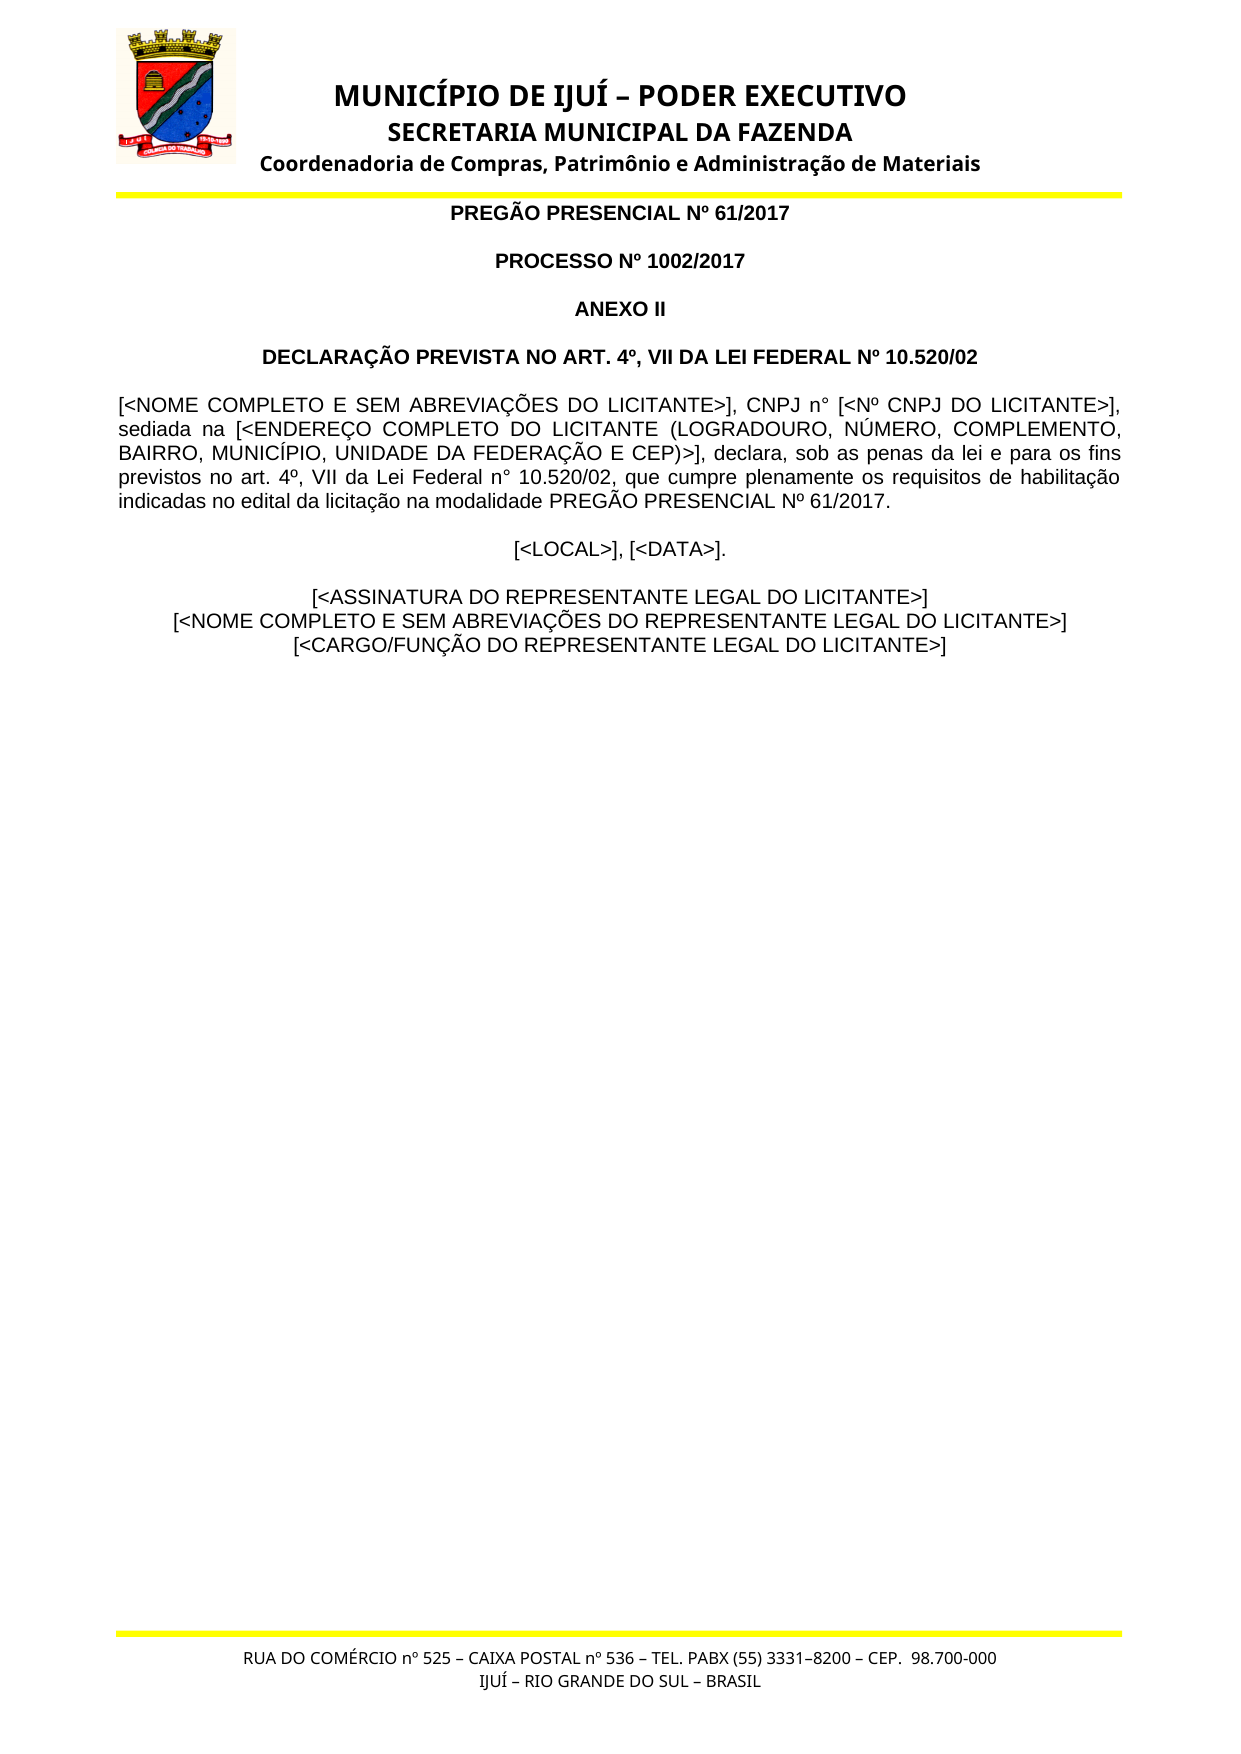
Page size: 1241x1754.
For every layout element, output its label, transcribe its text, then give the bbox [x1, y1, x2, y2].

text [<CARGO/FUNÇÃO DO REPRESENTANTE LEGAL DO LICITANTE>] [118, 632, 1122, 656]
text PROCESSO Nº 1002/2017 [118, 249, 1122, 273]
text [<NOME COMPLETO E SEM ABREVIAÇÕES DO LICITANTE>], CNPJ n° [<Nº CNPJ DO LICITANTE>], sediada na [<ENDEREÇO COMPLETO DO LICITANTE (LOGRADOURO, NÚMERO, COMPLEMENTO, BAIRRO, MUNICÍPIO, UNIDADE DA FEDERAÇÃO E CEP)>], declara, sob as penas da lei e para os fins previstos no art. 4º, VII da Lei Federal n° 10.520/02, que cumpre plenamente os requisitos de habilitação indicadas no edital da licitação na modalidade PREGÃO PRESENCIAL Nº 61/2017. [118, 393, 1122, 513]
text [<ASSINATURA DO REPRESENTANTE LEGAL DO LICITANTE>] [118, 584, 1122, 608]
text PREGÃO PRESENCIAL Nº 61/2017 [118, 201, 1122, 225]
picture [116, 28, 237, 164]
text ANEXO II [118, 297, 1122, 321]
text [<NOME COMPLETO E SEM ABREVIAÇÕES DO REPRESENTANTE LEGAL DO LICITANTE>] [118, 608, 1122, 632]
text DECLARAÇÃO PREVISTA NO ART. 4º, VII DA LEI FEDERAL Nº 10.520/02 [118, 345, 1122, 369]
text [<LOCAL>], [<DATA>]. [118, 537, 1122, 561]
